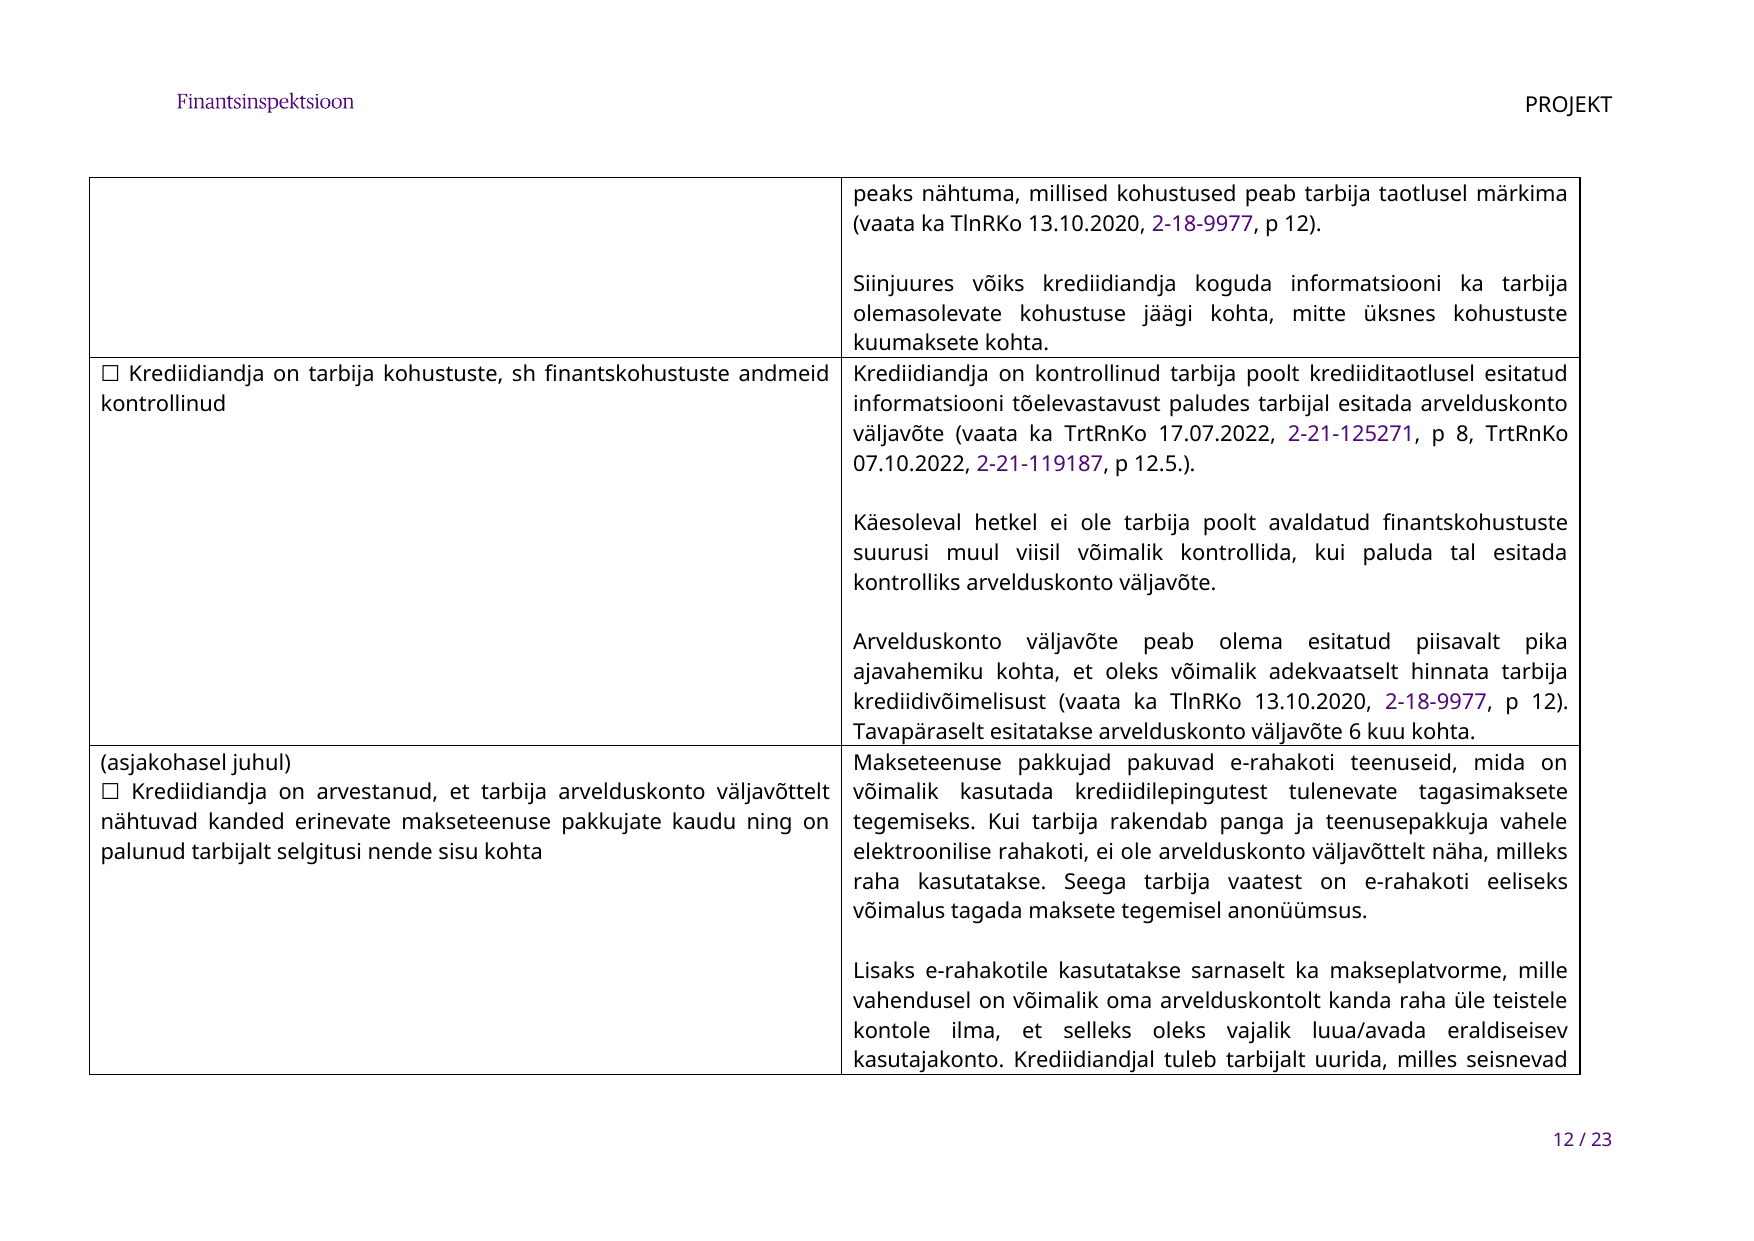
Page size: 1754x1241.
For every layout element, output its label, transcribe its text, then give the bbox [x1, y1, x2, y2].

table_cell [842, 746, 1579, 1074]
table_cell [90, 746, 841, 1074]
table_cell Krediidiandja on kontrollinud tarbija poolt krediiditaotlusel esitatud informatsiooni tõelevastavust paludes tarbijal esitada arvelduskonto väljavõte (vaata ka TrtRnKo 17.07.2022, 2-21-125271, p 8, TrtRnKo 07.10.2022, 2-21-119187, p 12.5.). Käesoleval hetkel ei ole tarbija poolt avaldatud finantskohustuste suurusi muul viisil võimalik kontrollida, kui paluda tal esitada kontrolliks arvelduskonto väljavõte. Arvelduskonto väljavõte peab olema esitatud piisavalt pika ajavahemiku kohta, et oleks võimalik adekvaatselt hinnata tarbija krediidivõimelisust (vaata ka TlnRKo 13.10.2020, 2-18-9977, p 12). Tavapäraselt esitatakse arvelduskonto väljavõte 6 kuu kohta. [842, 358, 1579, 745]
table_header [842, 178, 1579, 357]
table_cell Krediidiandja on tarbija kohustuste, sh finantskohustuste andmeid kontrollinud [90, 358, 841, 745]
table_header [90, 178, 841, 357]
